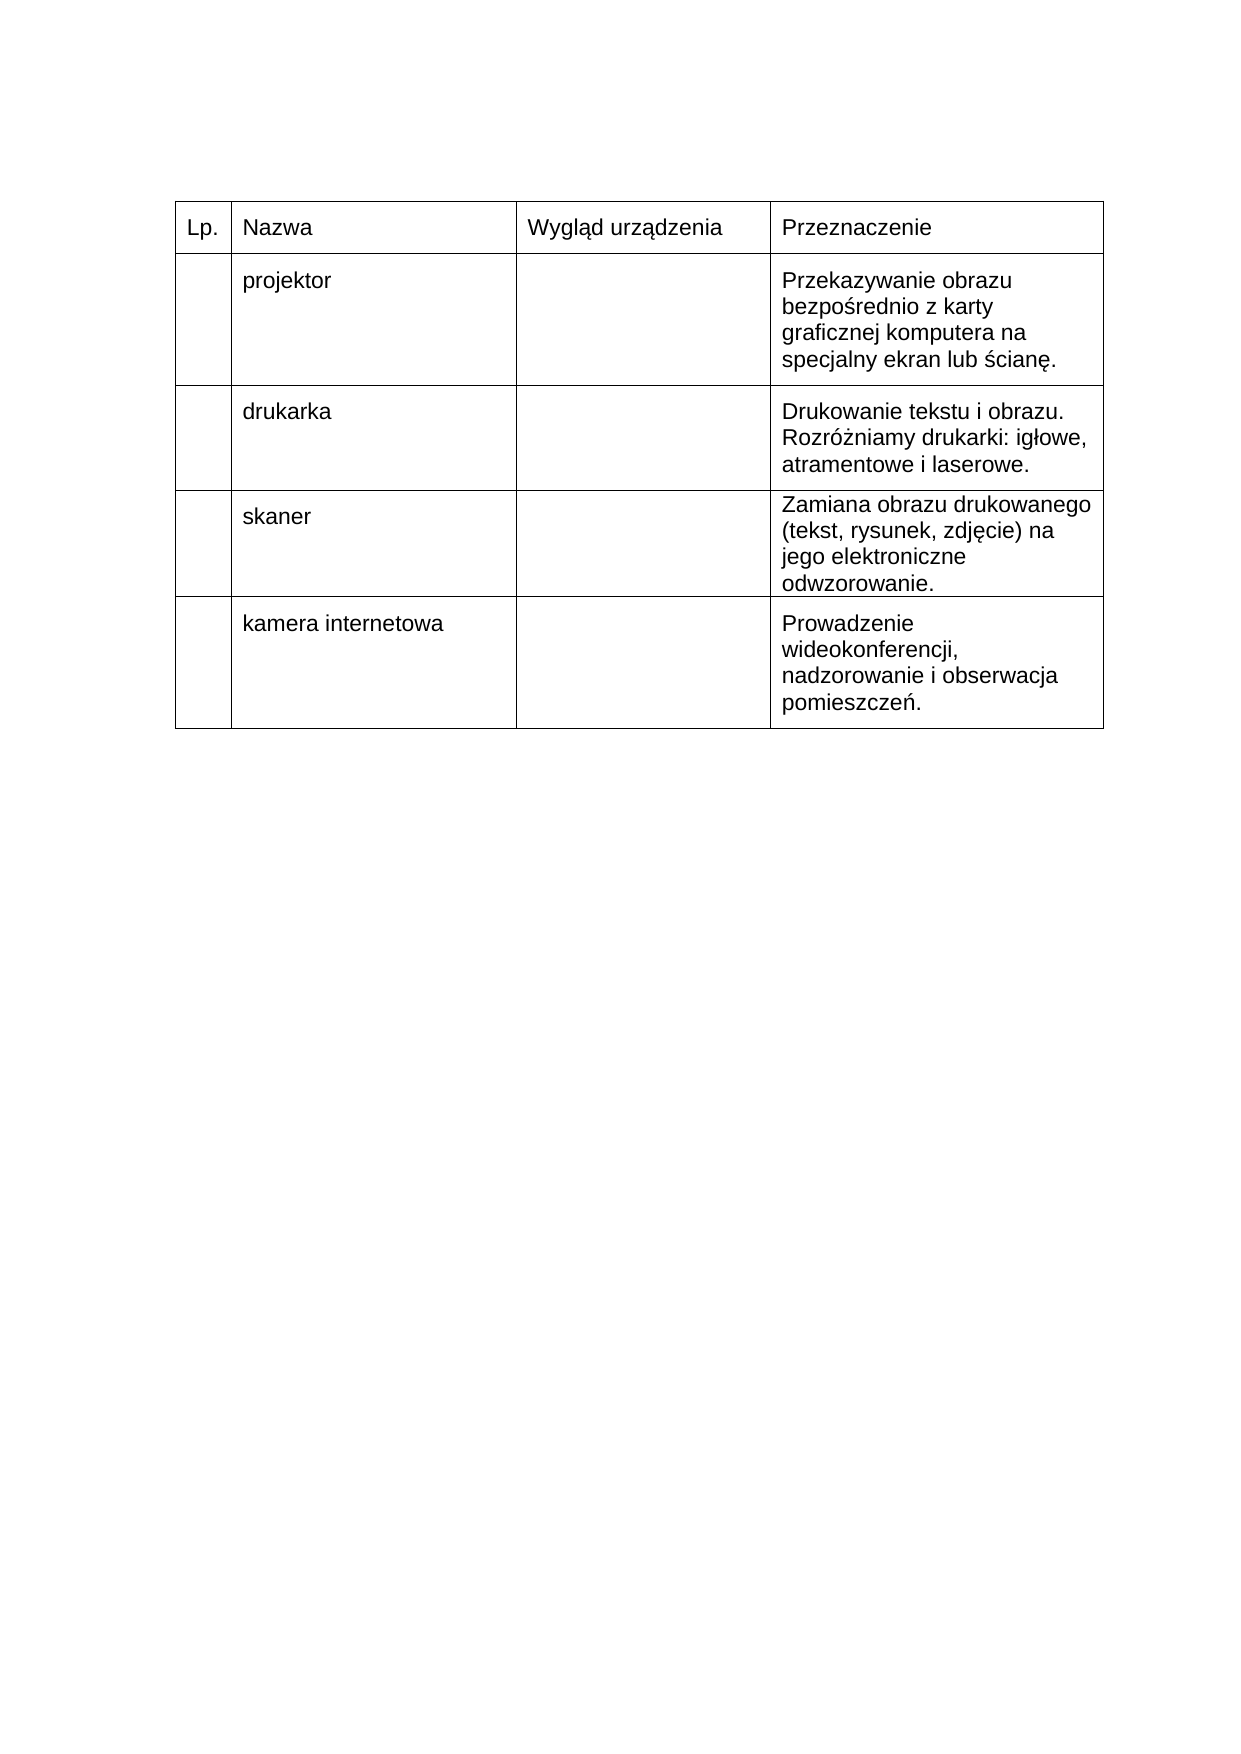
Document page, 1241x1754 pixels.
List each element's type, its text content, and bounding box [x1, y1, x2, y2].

table_cell Drukowanie tekstu i obrazu. Rozróżniamy drukarki: igłowe, atramentowe i laserowe. [771, 386, 1103, 489]
table_cell [176, 597, 231, 727]
table_cell [176, 254, 231, 384]
table_cell [517, 386, 770, 489]
table_cell projektor [232, 254, 516, 384]
table_cell skaner [232, 491, 516, 596]
table_cell Zamiana obrazu drukowanego (tekst, rysunek, zdjęcie) na jego elektroniczne odwzorowanie. [771, 491, 1103, 596]
table_cell [176, 386, 231, 489]
table_header Nazwa [232, 202, 516, 253]
table_cell drukarka [232, 386, 516, 489]
table_cell [517, 597, 770, 727]
table_cell kamera internetowa [232, 597, 516, 727]
table_cell [517, 491, 770, 596]
table_cell Przekazywanie obrazu bezpośrednio z karty graficznej komputera na specjalny ekran lub ścianę. [771, 254, 1103, 384]
table_cell Prowadzenie wideokonferencji, nadzorowanie i obserwacja pomieszczeń. [771, 597, 1103, 727]
table_cell [176, 491, 231, 596]
table_header Wygląd urządzenia [517, 202, 770, 253]
table_header Przeznaczenie [771, 202, 1103, 253]
table_cell [517, 254, 770, 384]
table_header Lp. [176, 202, 231, 253]
